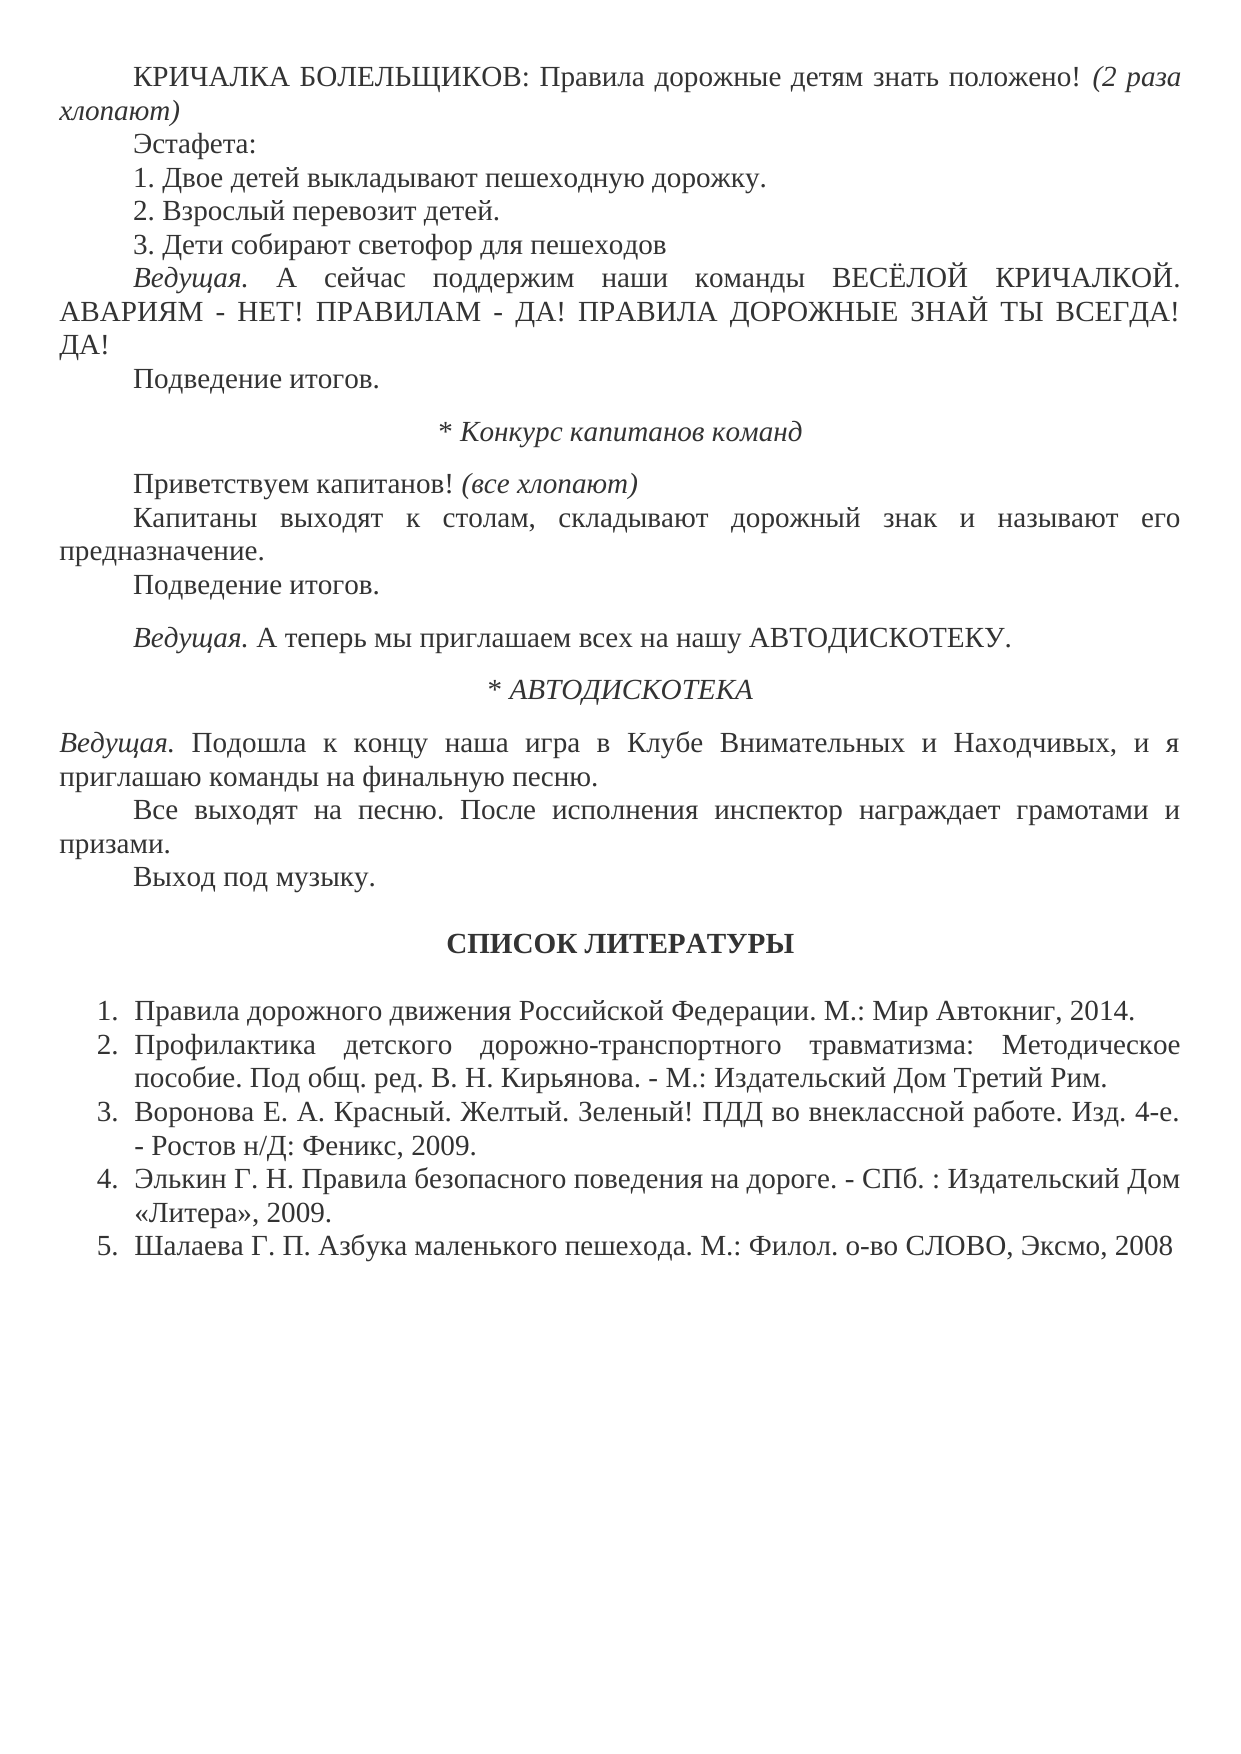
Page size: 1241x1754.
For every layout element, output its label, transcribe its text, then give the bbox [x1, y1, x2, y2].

list Шалаева Г. П. Азбука маленького пешехода. М.: Филол. о-во СЛОВО, Эксмо, 2008 [97, 1228, 1181, 1262]
text Подведение итогов. [59, 361, 1181, 394]
text Ведущая. Подошла к концу наша игра в Клубе Внимательных и Находчивых, и я приглашаю команды на финальную песню. [59, 725, 1181, 792]
text Ведущая. А теперь мы приглашаем всех на нашу АВТОДИСКОТЕКУ. [59, 620, 1181, 653]
list Правила дорожного движения Российской Федерации. М.: Мир Автокниг, 2014. [97, 993, 1181, 1027]
list Профилактика детского дорожно-транспортного травматизма: Методическое пособие. Под общ. ред. В. Н. Кирьянова. - М.: Издательский Дом Третий Рим. [97, 1027, 1181, 1094]
text * АВТОДИСКОТЕКА [59, 672, 1181, 706]
text 3. Дети собирают светофор для пешеходов [59, 227, 1181, 260]
text 2. Взрослый перевозит детей. [59, 193, 1181, 227]
text КРИЧАЛКА БОЛЕЛЬЩИКОВ: Правила дорожные детям знать положено! (2 раза хлопают) [59, 59, 1181, 126]
text Выход под музыку. [59, 859, 1181, 893]
text Подведение итогов. [59, 567, 1181, 601]
text * Конкурс капитанов команд [59, 414, 1181, 447]
text Все выходят на песню. После исполнения инспектор награждает грамотами и призами. [59, 792, 1181, 859]
text Капитаны выходят к столам, складывают дорожный знак и называют его предназначение. [59, 500, 1181, 567]
list Элькин Г. Н. Правила безопасного поведения на дороге. - СПб. : Издательский Дом «Литера», 2009. [97, 1161, 1181, 1228]
text Приветствуем капитанов! (все хлопают) [59, 466, 1181, 500]
text Эстафета: [59, 126, 1181, 160]
text СПИСОК ЛИТЕРАТУРЫ [59, 926, 1181, 960]
text Ведущая. А сейчас поддержим наши команды ВЕСЁЛОЙ КРИЧАЛКОЙ. АВАРИЯМ - НЕТ! ПРАВИЛАМ - ДА! ПРАВИЛА ДОРОЖНЫЕ ЗНАЙ ТЫ ВСЕГДА! ДА! [59, 260, 1181, 361]
list Воронова Е. А. Красный. Желтый. Зеленый! ПДД во внеклассной работе. Изд. 4-е. - Ростов н/Д: Феникс, 2009. [97, 1094, 1181, 1161]
text 1. Двое детей выкладывают пешеходную дорожку. [59, 160, 1181, 193]
